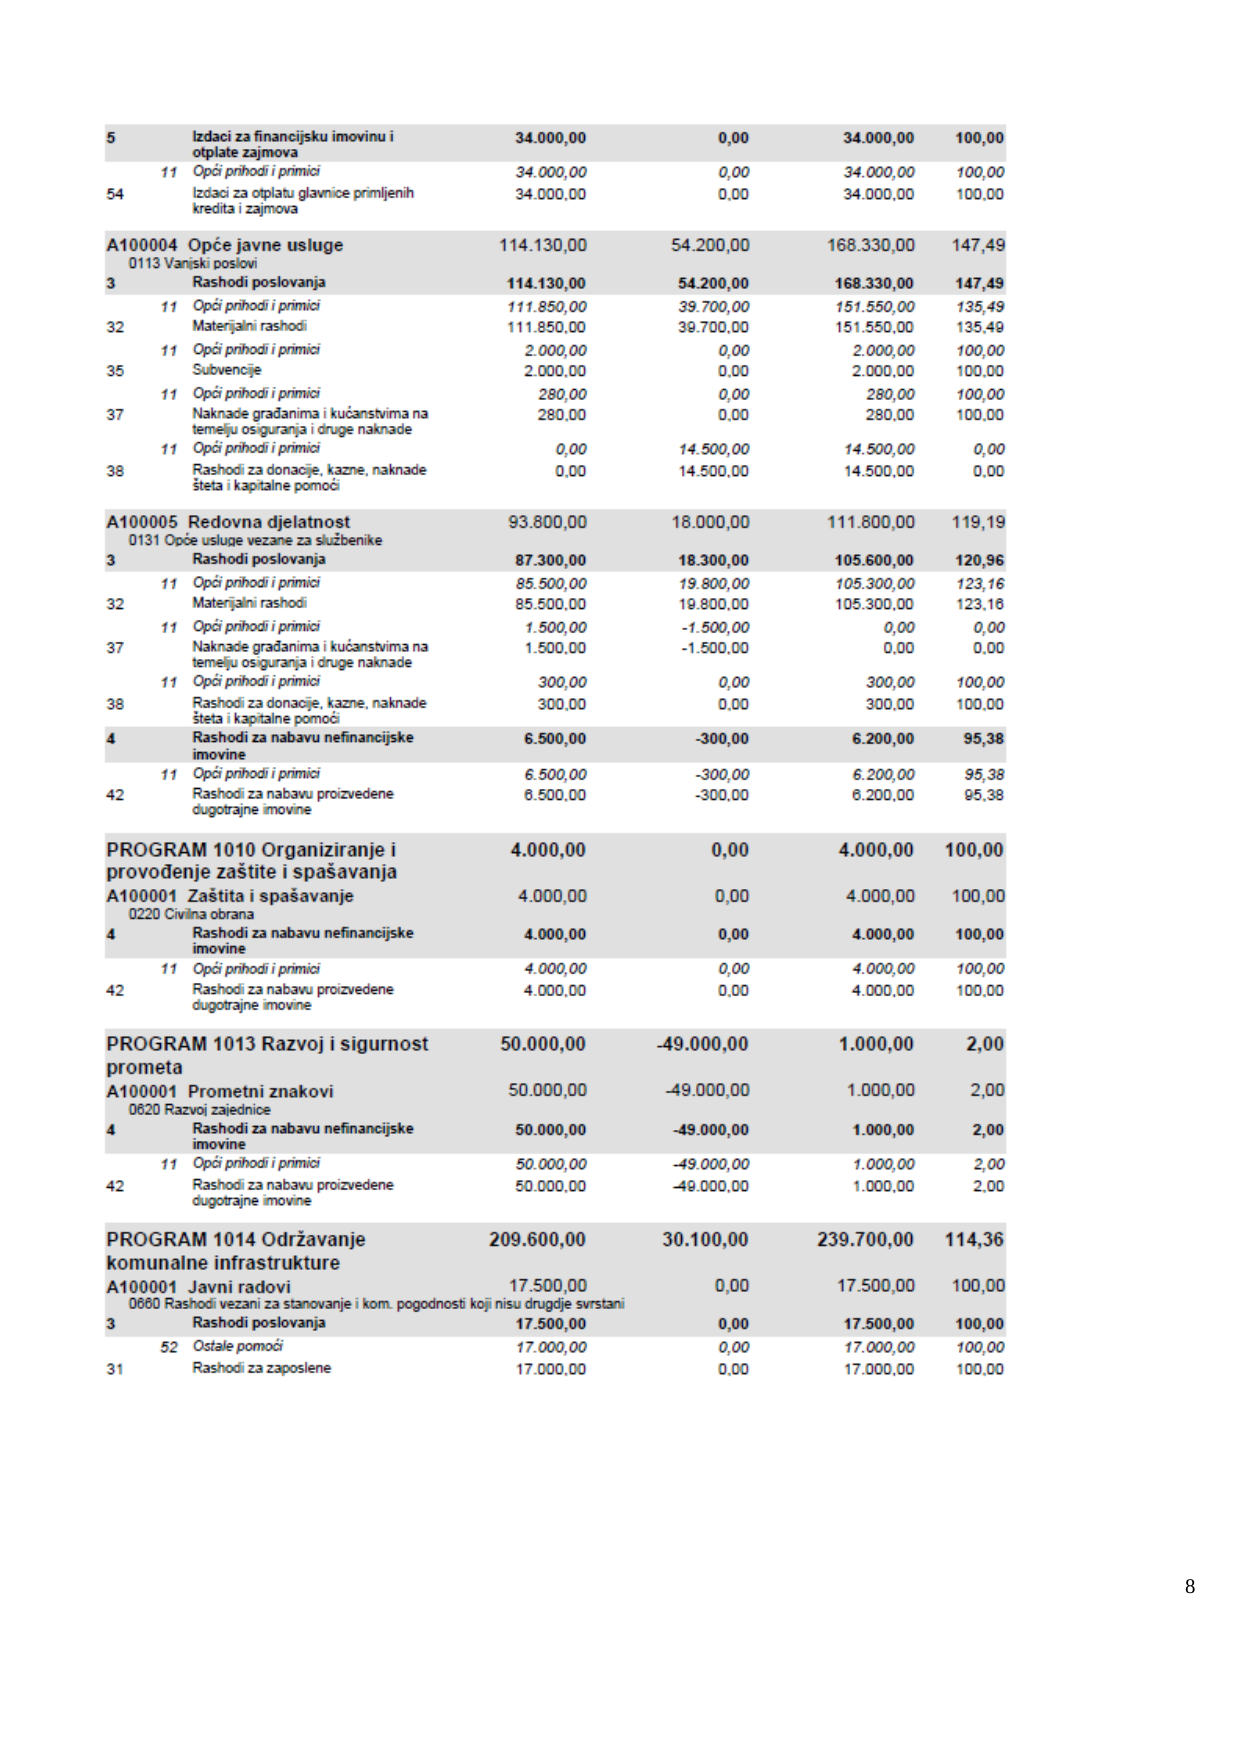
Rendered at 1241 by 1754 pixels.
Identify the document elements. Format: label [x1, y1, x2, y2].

picture [88, 124, 1019, 1406]
